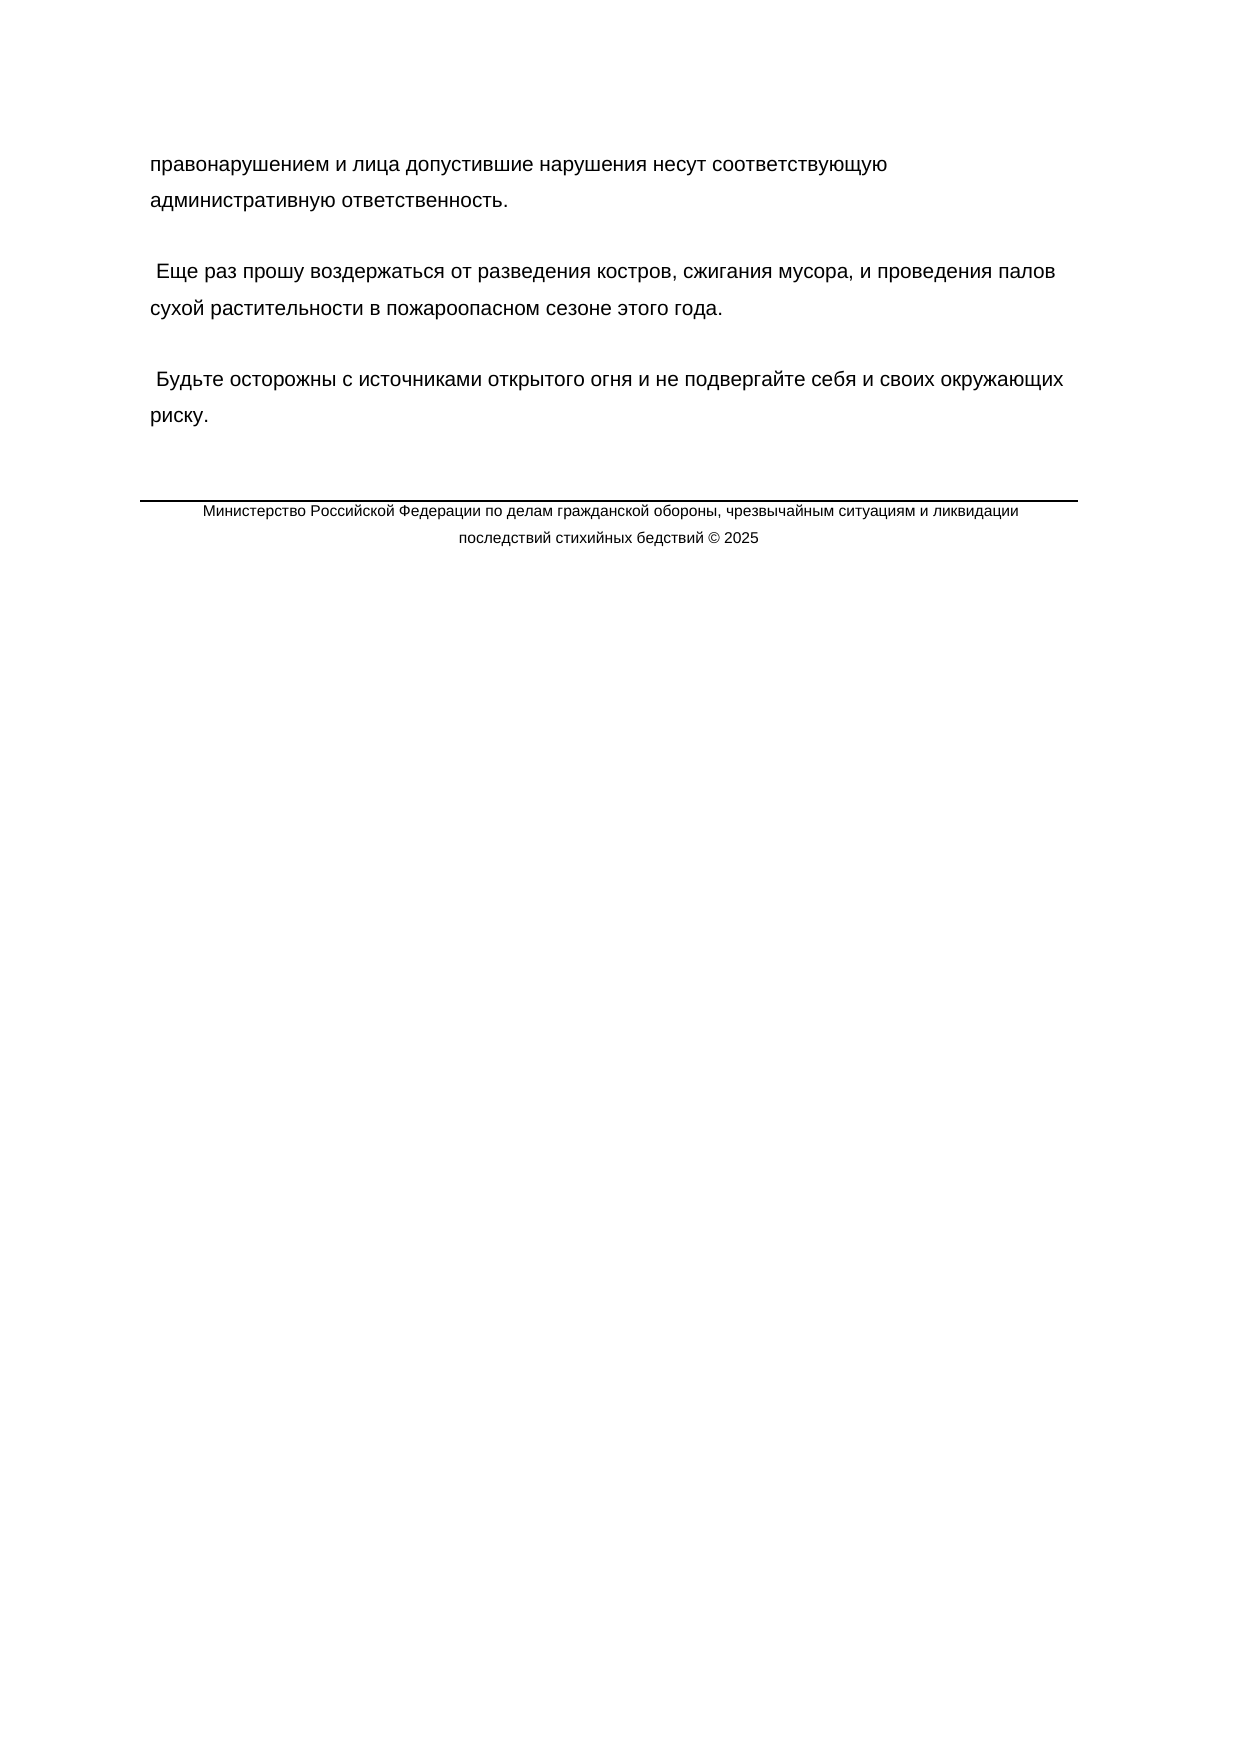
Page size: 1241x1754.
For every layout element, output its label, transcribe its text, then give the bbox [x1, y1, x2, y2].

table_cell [140, 150, 1078, 500]
table_cell Министерство Российской Федерации по делам гражданской обороны, чрезвычайным ситуациям и ликвидации последствий стихийных бедствий © 2025 [140, 502, 1078, 584]
